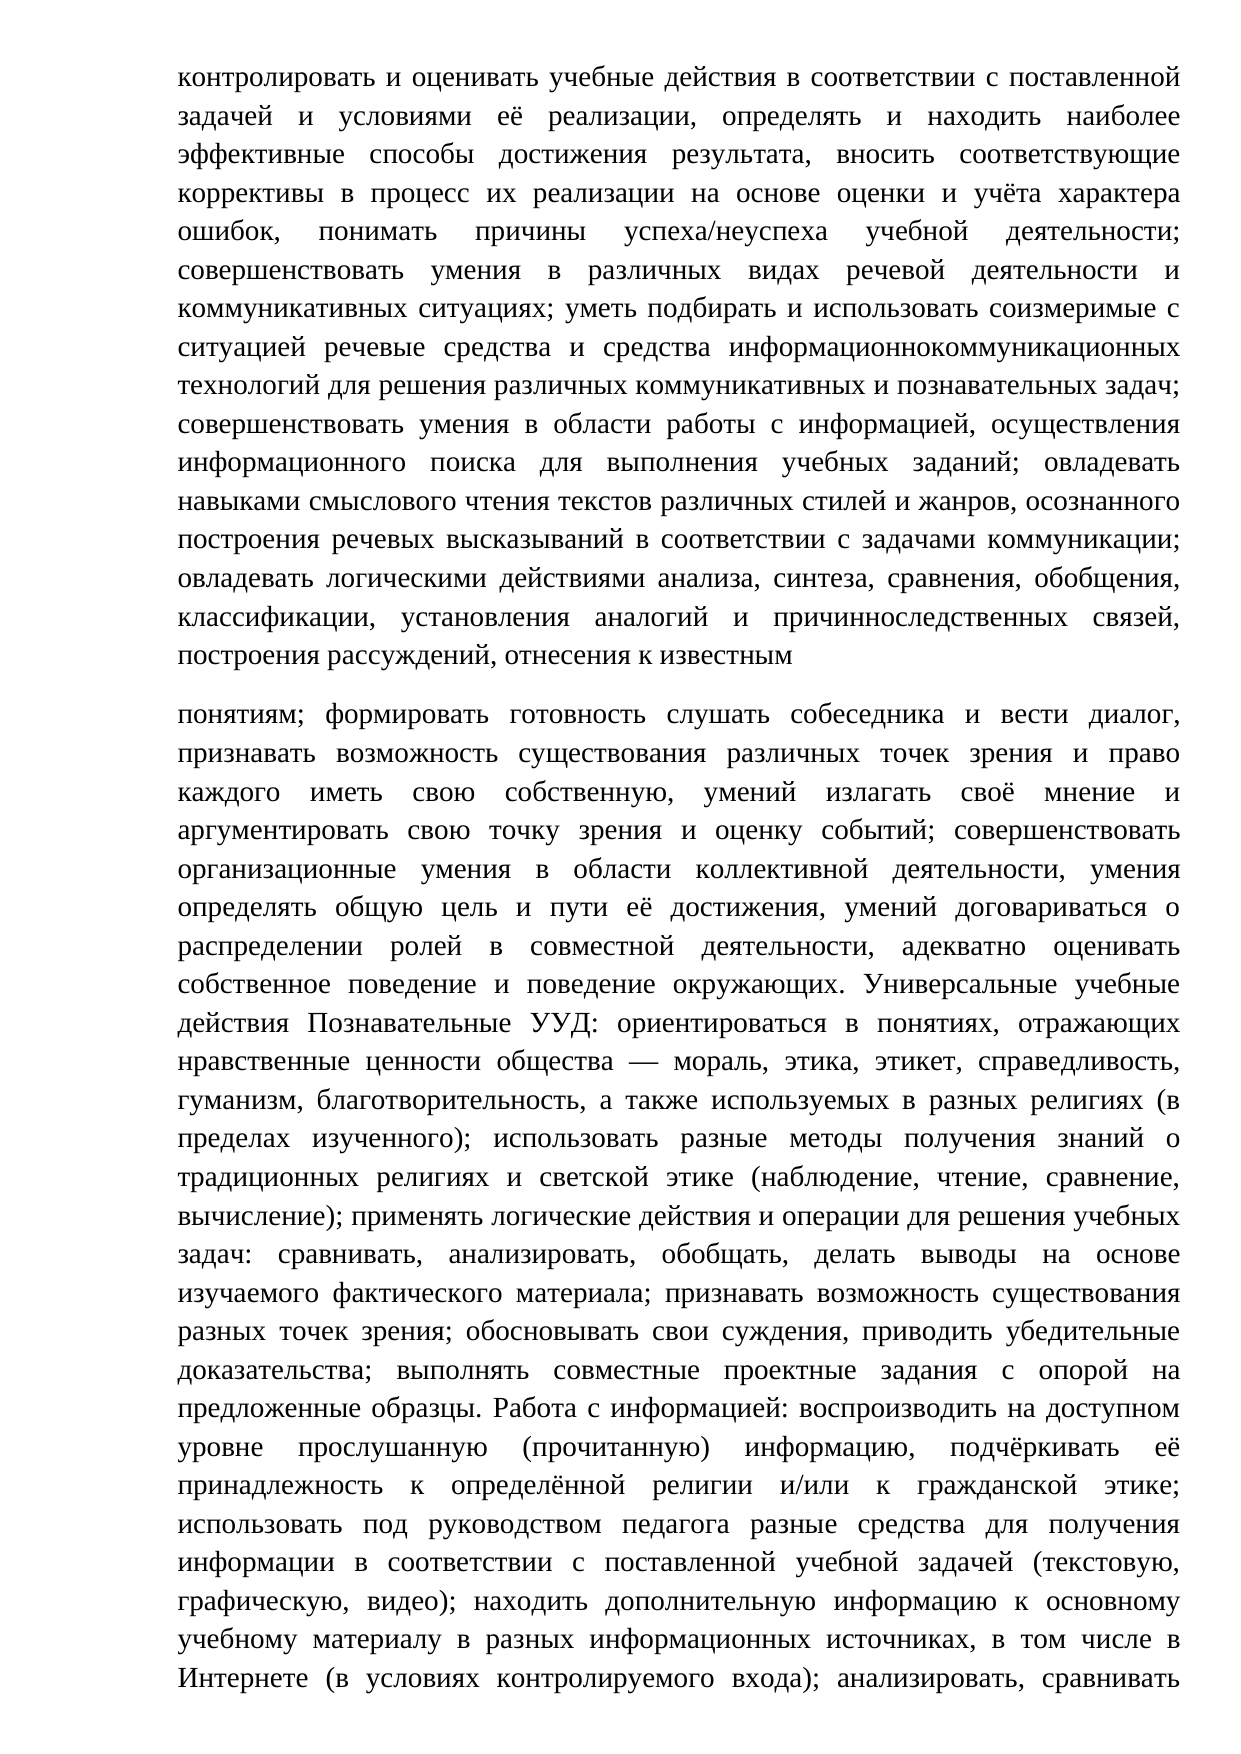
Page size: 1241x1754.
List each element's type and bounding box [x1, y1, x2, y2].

text [177, 697, 1181, 1694]
text [177, 59, 1181, 671]
